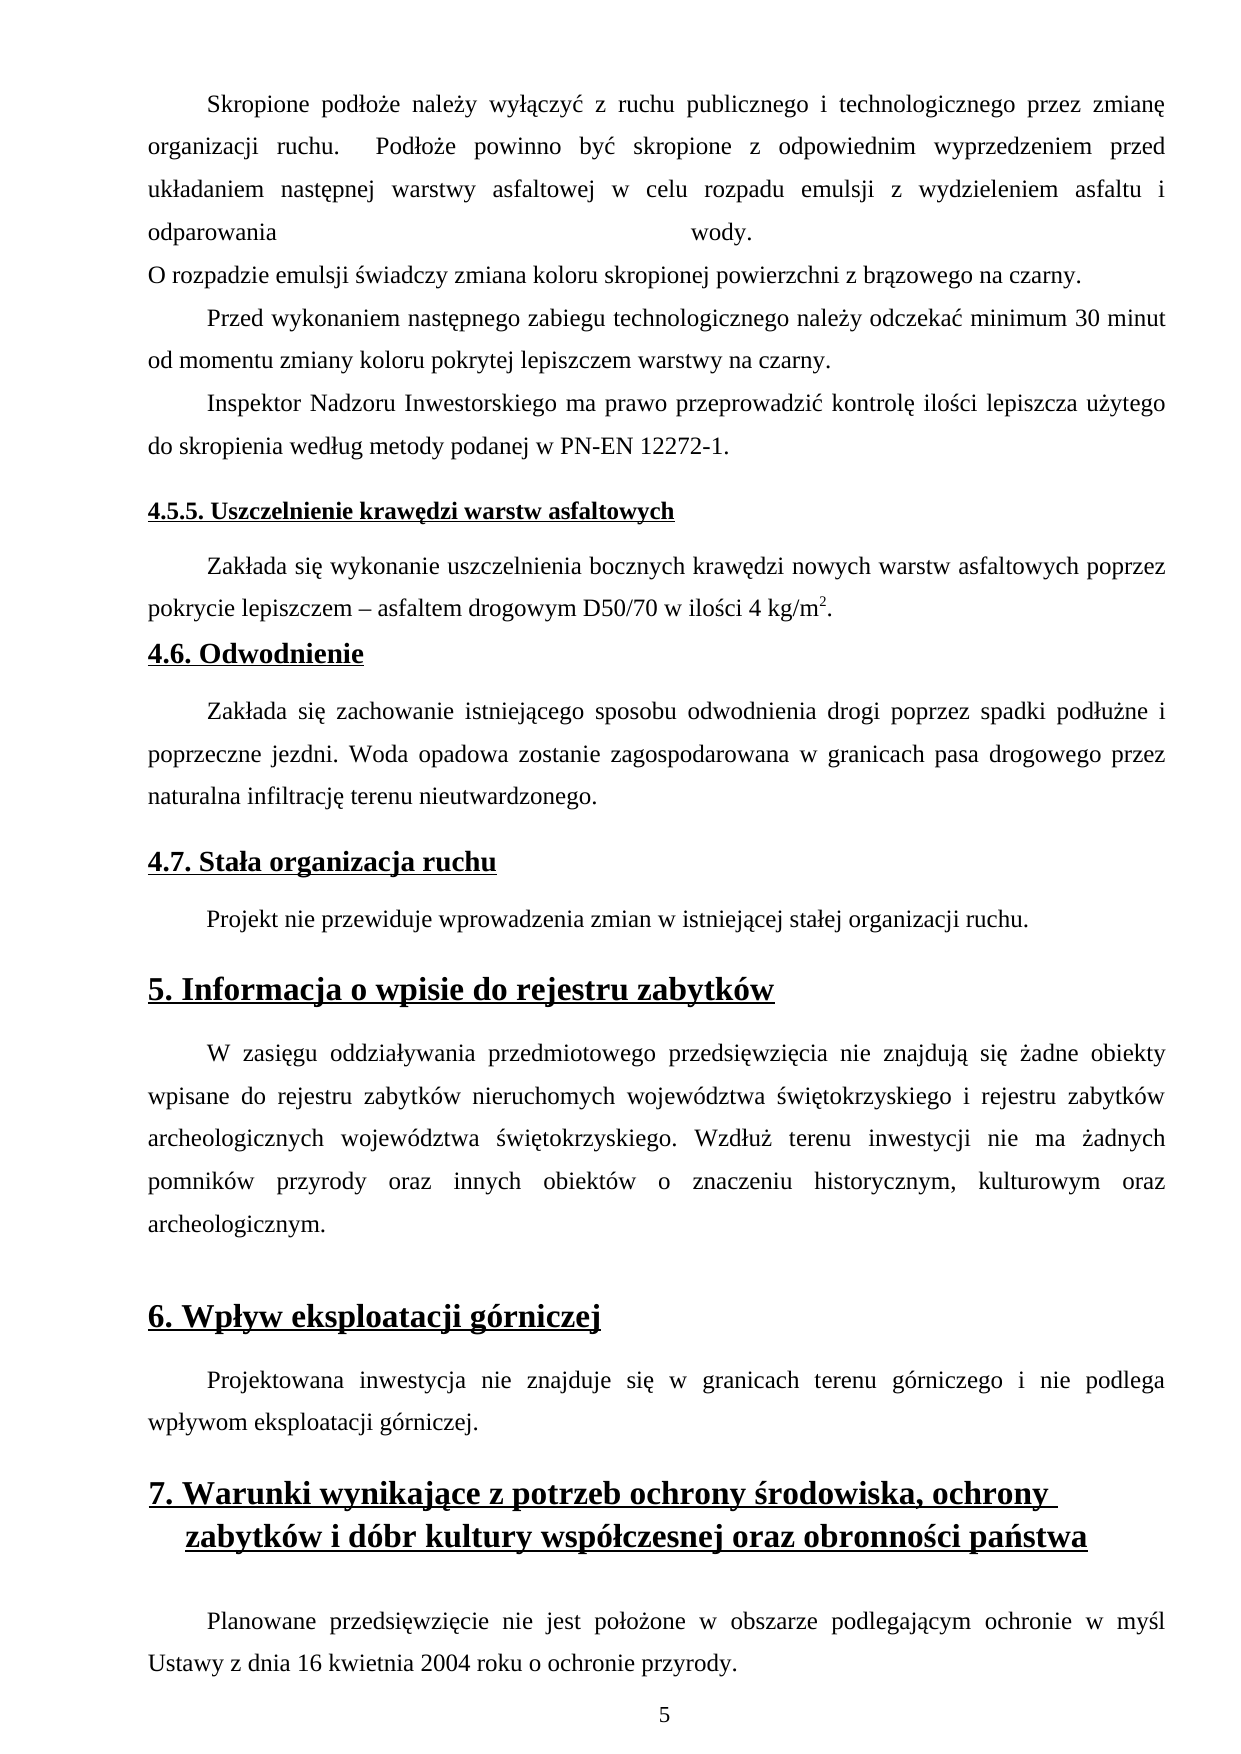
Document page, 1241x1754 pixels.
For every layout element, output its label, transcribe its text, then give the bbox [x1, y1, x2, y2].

text W zasięgu oddziaływania przedmiotowego przedsięwzięcia nie znajdują się żadne obiekty wpisane do rejestru zabytków nieruchomych województwa świętokrzyskiego i rejestru zabytków archeologicznych województwa świętokrzyskiego. Wzdłuż terenu inwestycji nie ma żadnych pomników przyrody oraz innych obiektów o znaczeniu historycznym, kulturowym oraz archeologicznym. [148, 1038, 1166, 1238]
text Inspektor Nadzoru Inwestorskiego ma prawo przeprowadzić kontrolę ilości lepiszcza użytego do skropienia według metody podanej w PN-EN 12272-1. [148, 388, 1166, 460]
text 4.5.5. Uszczelnienie krawędzi warstw asfaltowych [148, 496, 1166, 525]
text 5. Informacja o wpisie do rejestru zabytków [148, 969, 1166, 1007]
text Projektowana inwestycja nie znajduje się w granicach terenu górniczego i nie podlega wpływom eksploatacji górniczej. [148, 1365, 1166, 1436]
text Zakłada się wykonanie uszczelnienia bocznych krawędzi nowych warstw asfaltowych poprzez pokrycie lepiszczem – asfaltem drogowym D50/70 w ilości 4 kg/m2. [148, 551, 1166, 622]
text 4.7. Stała organizacja ruchu [148, 844, 1166, 878]
text 7. Warunki wynikające z potrzeb ochrony środowiska, ochrony zabytków i dóbr kultury współczesnej oraz obronności państwa [148, 1473, 1166, 1555]
text Zakłada się zachowanie istniejącego sposobu odwodnienia drogi poprzez spadki podłużne i poprzeczne jezdni. Woda opadowa zostanie zagospodarowana w granicach pasa drogowego przez naturalna infiltrację terenu nieutwardzonego. [148, 696, 1166, 810]
text Skropione podłoże należy wyłączyć z ruchu publicznego i technologicznego przez zmianę organizacji ruchu. Podłoże powinno być skropione z odpowiednim wyprzedzeniem przed układaniem następnej warstwy asfaltowej w celu rozpadu emulsji z wydzieleniem asfaltu i odparowania wody. O rozpadzie emulsji świadczy zmiana koloru skropionej powierzchni z brązowego na czarny. [148, 89, 1166, 289]
text Przed wykonaniem następnego zabiegu technologicznego należy odczekać minimum 30 minut od momentu zmiany koloru pokrytej lepiszczem warstwy na czarny. [148, 303, 1166, 374]
text Projekt nie przewiduje wprowadzenia zmian w istniejącej stałej organizacji ruchu. [206, 904, 1166, 933]
text 6. Wpływ eksploatacji górniczej [148, 1296, 1166, 1334]
text 4.6. Odwodnienie [148, 636, 1166, 669]
text Planowane przedsięwzięcie nie jest położone w obszarze podlegającym ochronie w myśl Ustawy z dnia 16 kwietnia 2004 roku o ochronie przyrody. [148, 1606, 1166, 1677]
